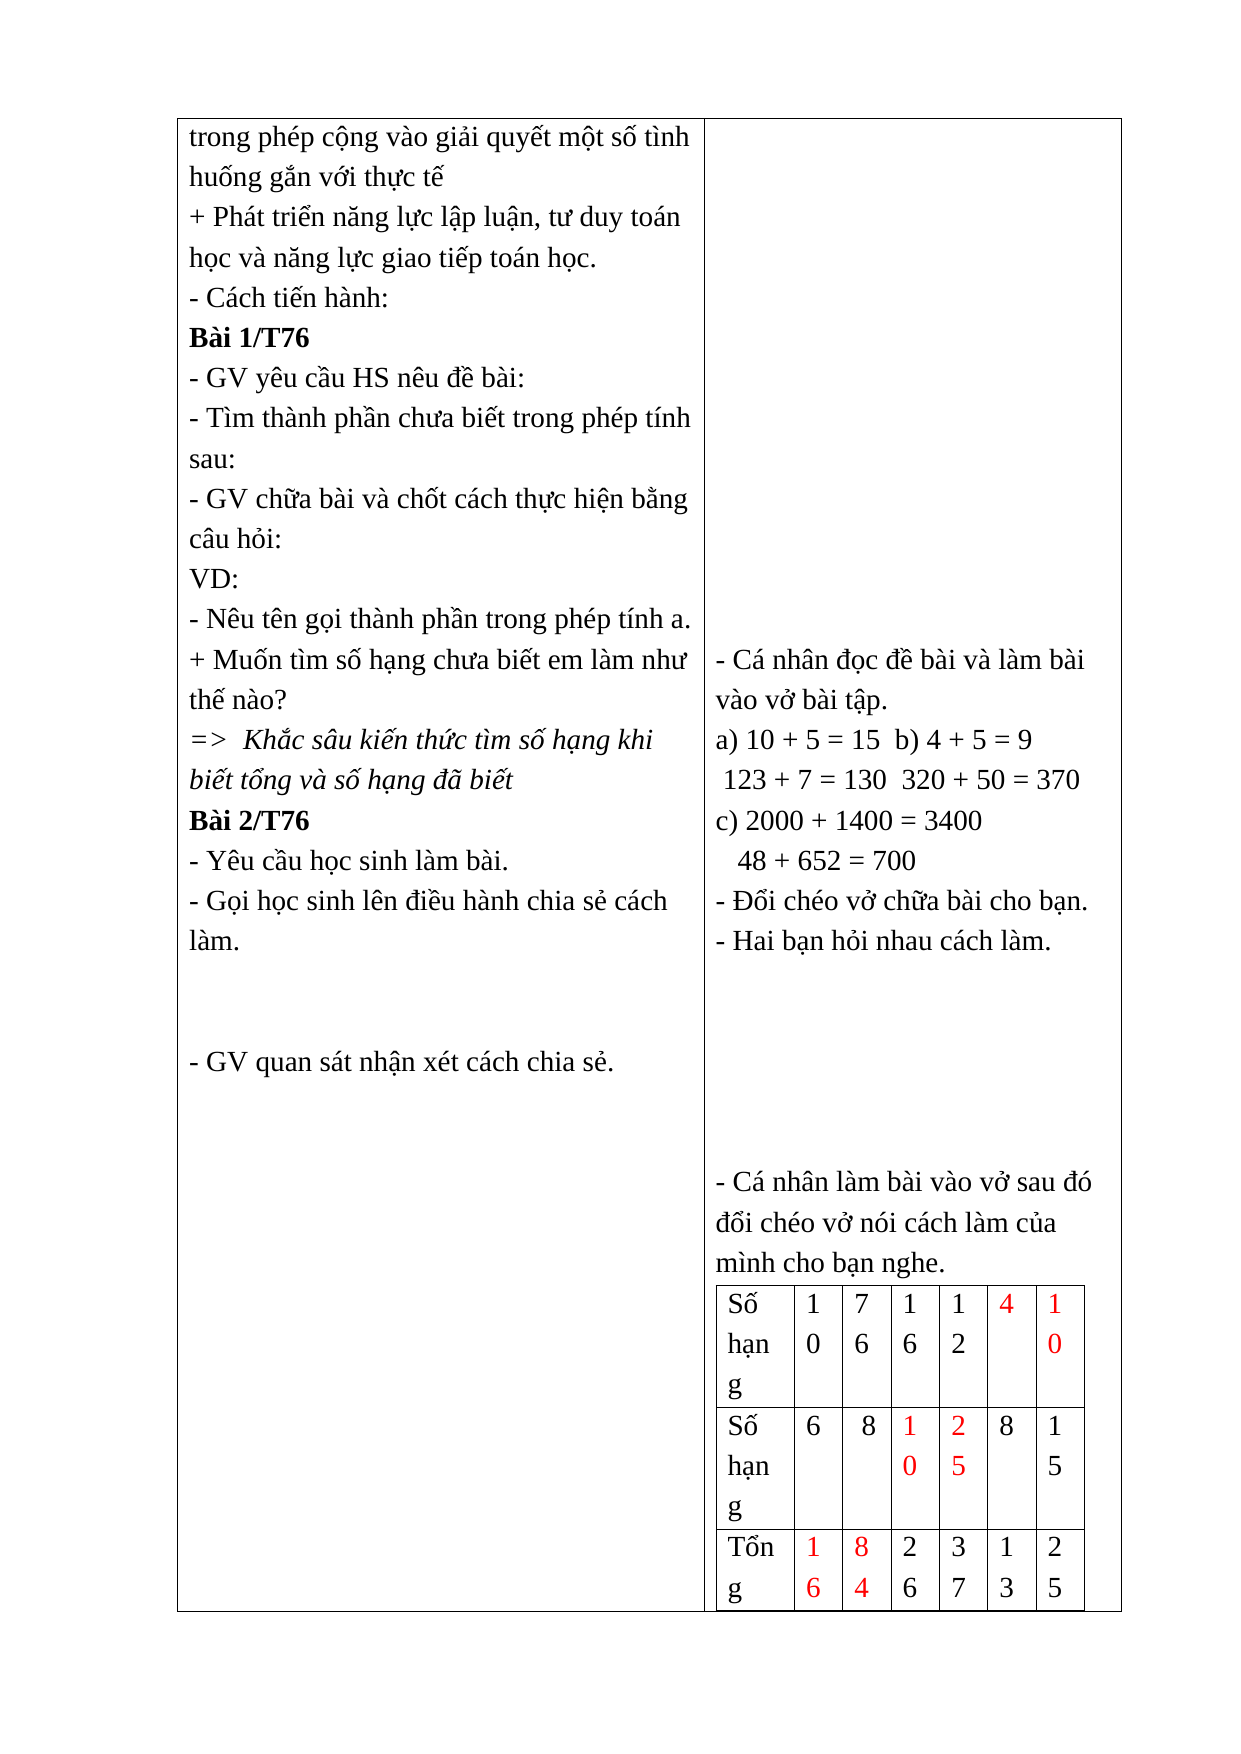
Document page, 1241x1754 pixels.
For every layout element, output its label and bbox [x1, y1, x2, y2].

table_cell [705, 119, 1121, 1611]
table_cell [178, 119, 704, 1611]
